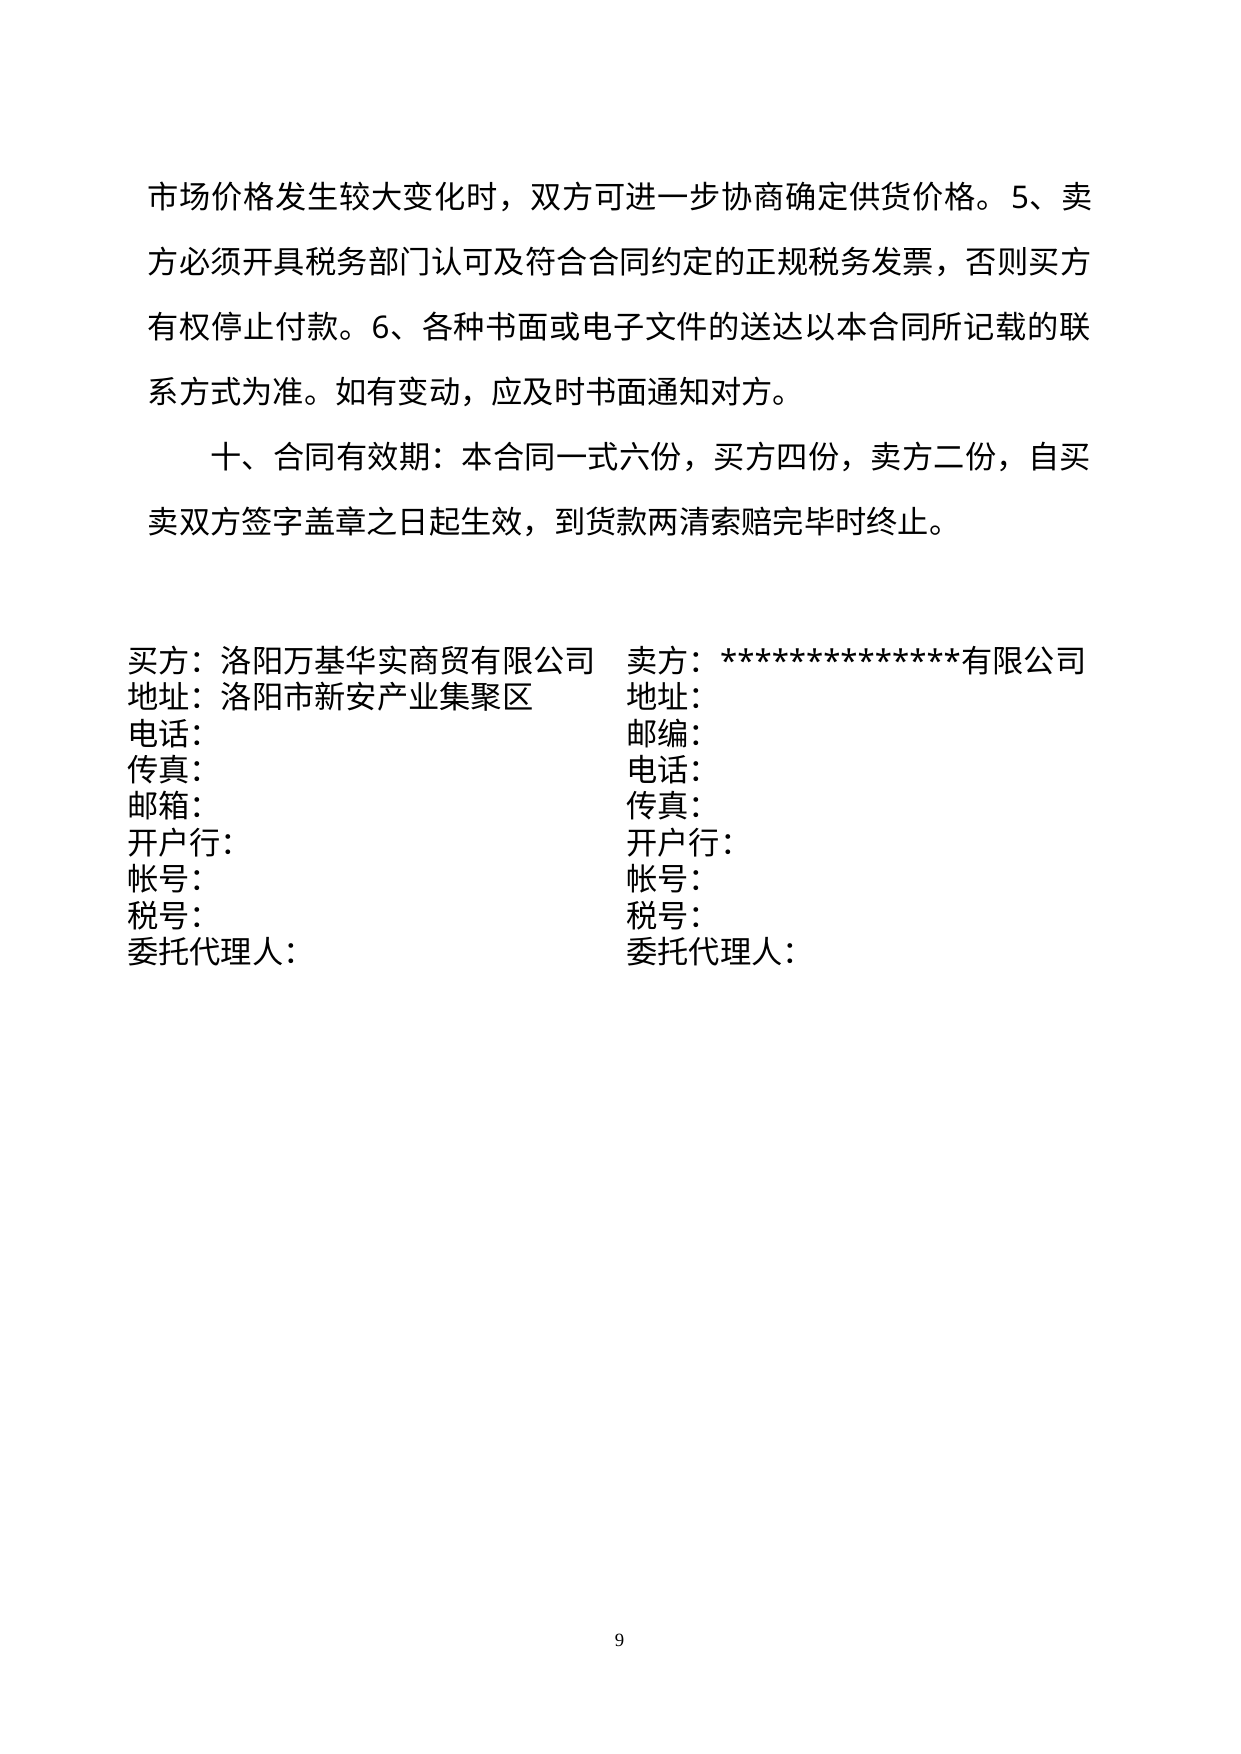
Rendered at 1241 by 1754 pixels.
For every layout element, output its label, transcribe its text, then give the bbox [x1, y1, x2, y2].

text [148, 162, 1093, 422]
table_header 买方：洛阳万基华实商贸有限公司 地址：洛阳市新安产业集聚区 电话： 传真： 邮箱： 开户行： 帐号： 税号： 委托代理人： [116, 632, 615, 982]
text 十、合同有效期：本合同一式六份，买方四份，卖方二份，自买卖双方签字盖章之日起生效，到货款两清索赔完毕时终止。 [148, 422, 1093, 552]
table_header 卖方：**************有限公司 地址： 邮编： 电话： 传真： 开户行： 帐号： 税号： 委托代理人： [615, 632, 1126, 982]
